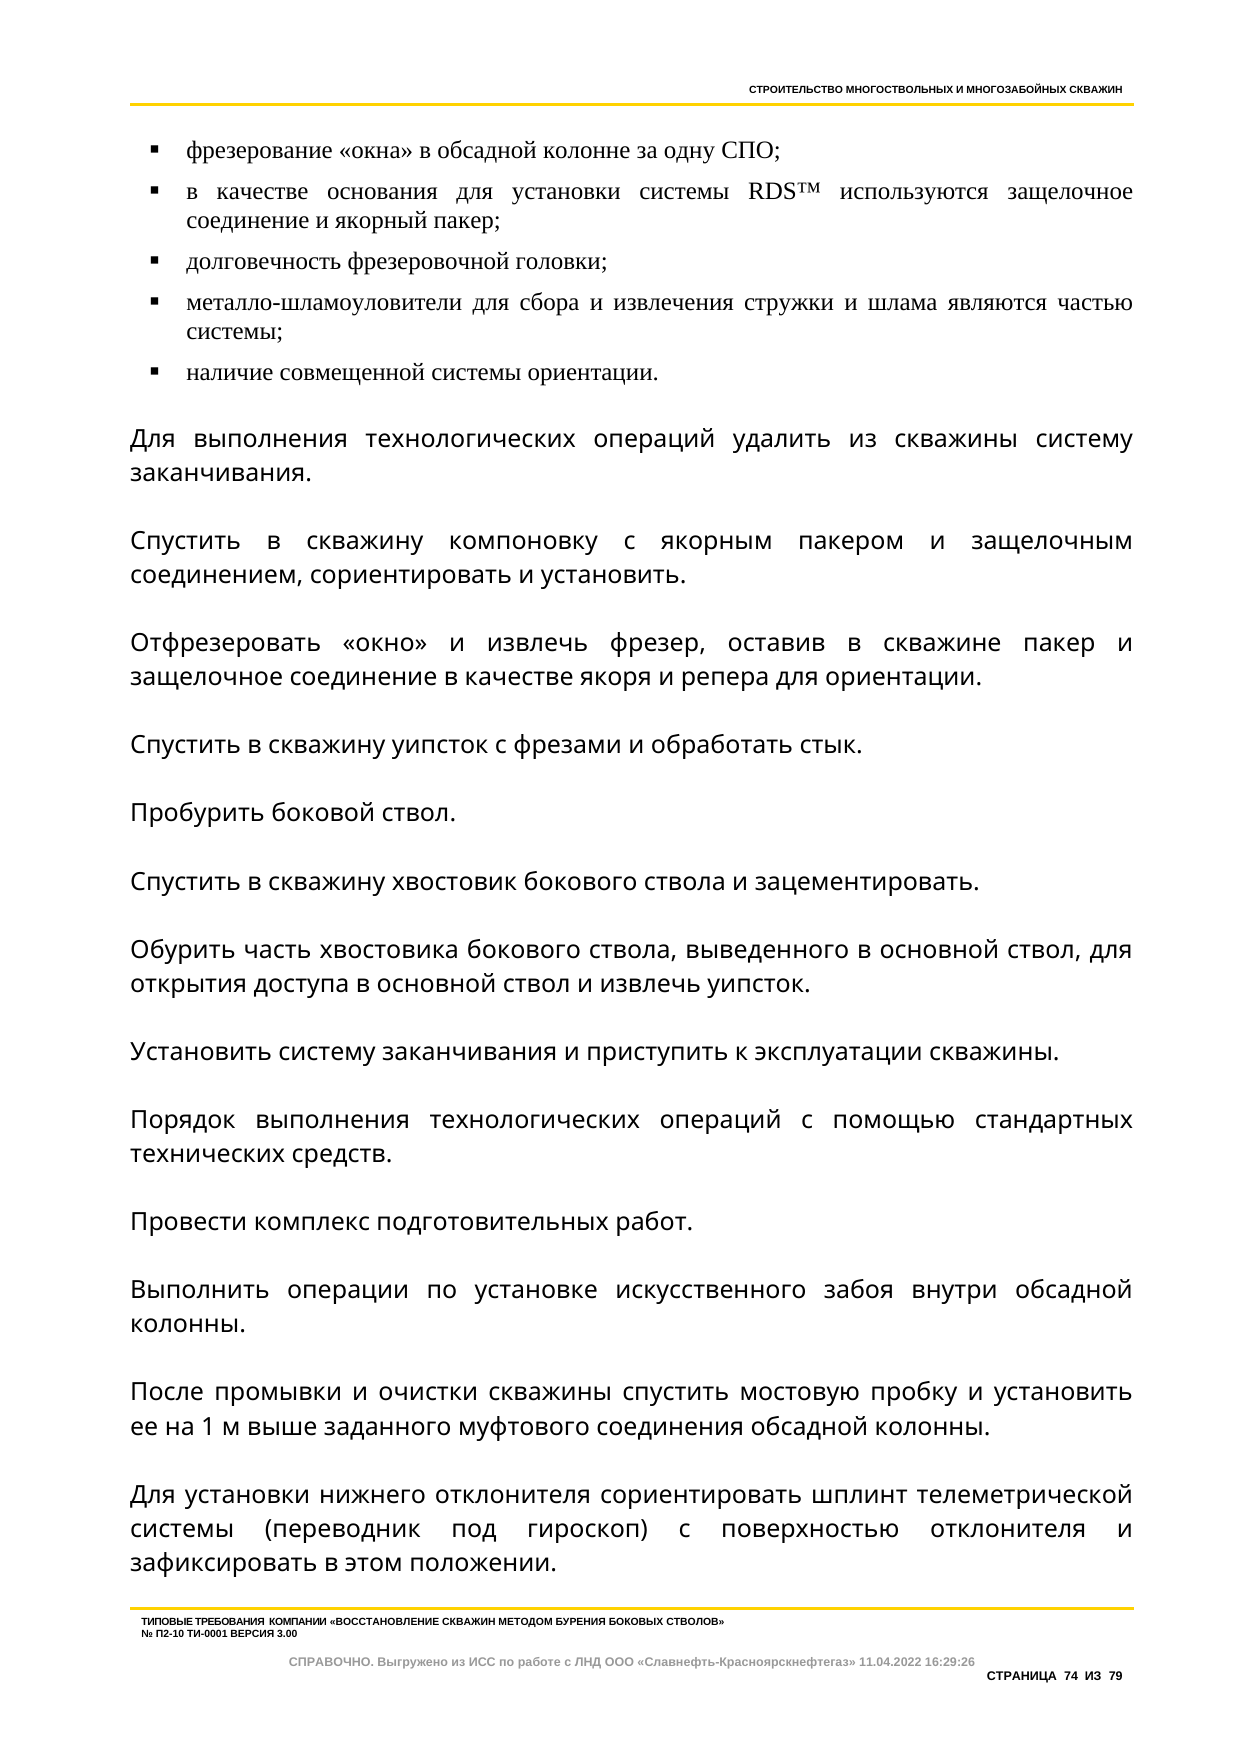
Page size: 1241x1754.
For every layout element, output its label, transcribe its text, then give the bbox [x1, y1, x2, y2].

list в качестве основания для установки системы RDS™ используются защелочное соединение и якорный пакер; [149, 176, 1134, 234]
text Спустить в скважину уипсток с фрезами и обработать стык. [130, 727, 1134, 761]
text Для установки нижнего отклонителя сориентировать шплинт телеметрической системы (переводник под гироскоп) с поверхностью отклонителя и зафиксировать в этом положении. [130, 1476, 1134, 1578]
list фрезерование «окна» в обсадной колонне за одну СПО; [149, 135, 1134, 164]
text Порядок выполнения технологических операций с помощью стандартных технических средств. [130, 1102, 1134, 1170]
list металло-шламоуловители для сбора и извлечения стружки и шлама являются частью системы; [149, 287, 1134, 345]
text После промывки и очистки скважины спустить мостовую пробку и установить ее на 1 м выше заданного муфтового соединения обсадной колонны. [130, 1374, 1134, 1442]
text Установить систему заканчивания и приступить к эксплуатации скважины. [130, 1033, 1134, 1067]
text Спустить в скважину хвостовик бокового ствола и зацементировать. [130, 863, 1134, 897]
list наличие совмещенной системы ориентации. [149, 357, 1134, 386]
text Для выполнения технологических операций удалить из скважины систему заканчивания. [130, 420, 1134, 488]
text Выполнить операции по установке искусственного забоя внутри обсадной колонны. [130, 1272, 1134, 1340]
text Пробурить боковой ствол. [130, 795, 1134, 829]
text Отфрезеровать «окно» и извлечь фрезер, оставив в скважине пакер и защелочное соединение в качестве якоря и репера для ориентации. [130, 625, 1134, 693]
text Обурить часть хвостовика бокового ствола, выведенного в основной ствол, для открытия доступа в основной ствол и извлечь уипсток. [130, 931, 1134, 999]
text Спустить в скважину компоновку с якорным пакером и защелочным соединением, сориентировать и установить. [130, 522, 1134, 591]
list долговечность фрезеровочной головки; [149, 246, 1134, 275]
text Провести комплекс подготовительных работ. [130, 1204, 1134, 1238]
